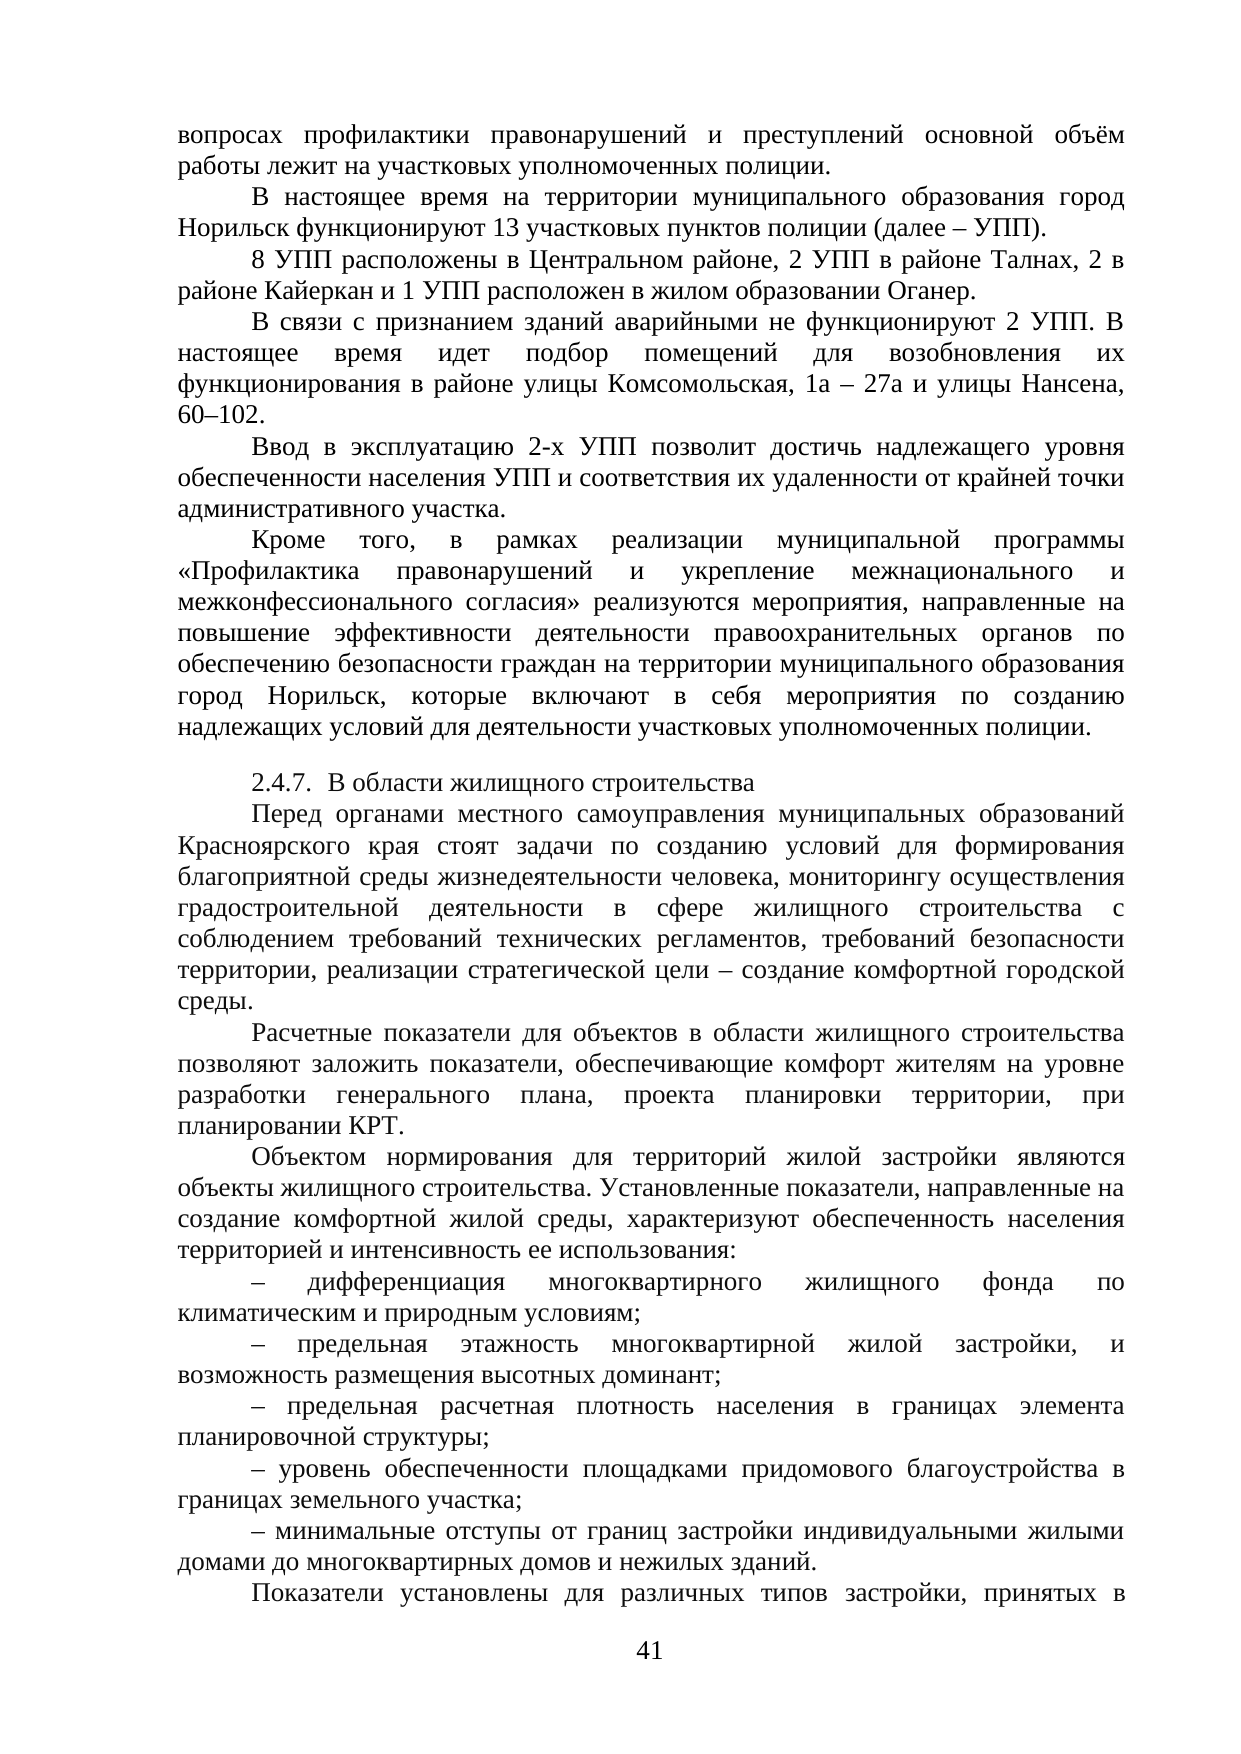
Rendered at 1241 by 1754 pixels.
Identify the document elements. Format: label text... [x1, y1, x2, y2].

text Перед органами местного самоуправления муниципальных образований Красноярского края стоят задачи по созданию условий для формирования благоприятной среды жизнедеятельности человека, мониторингу осуществления градостроительной деятельности в сфере жилищного строительства с соблюдением требований технических регламентов, требований безопасности территории, реализации стратегической цели – создание комфортной городской среды. [177, 798, 1126, 1016]
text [177, 1576, 1126, 1607]
text – предельная этажность многоквартирной жилой застройки, и возможность размещения высотных доминант; [177, 1327, 1126, 1389]
subtitle В области жилищного строительства [177, 766, 1126, 798]
text – предельная расчетная плотность населения в границах элемента планировочной структуры; [177, 1389, 1126, 1452]
text 8 УПП расположены в Центральном районе, 2 УПП в районе Талнах, 2 в районе Кайеркан и 1 УПП расположен в жилом образовании Оганер. [177, 243, 1126, 305]
text – минимальные отступы от границ застройки индивидуальными жилыми домами до многоквартирных домов и нежилых зданий. [177, 1514, 1126, 1576]
text Ввод в эксплуатацию 2-х УПП позволит достичь надлежащего уровня обеспеченности населения УПП и соответствия их удаленности от крайней точки административного участка. [177, 429, 1126, 523]
text В настоящее время на территории муниципального образования город Норильск функционируют 13 участковых пунктов полиции (далее – УПП). [177, 180, 1126, 243]
text В связи с признанием зданий аварийными не функционируют 2 УПП. В настоящее время идет подбор помещений для возобновления их функционирования в районе улицы Комсомольская, 1а – 27а и улицы Нансена, 60–102. [177, 305, 1126, 429]
text Расчетные показатели для объектов в области жилищного строительства позволяют заложить показатели, обеспечивающие комфорт жителям на уровне разработки генерального плана, проекта планировки территории, при планировании КРТ. [177, 1016, 1126, 1140]
text Кроме того, в рамках реализации муниципальной программы «Профилактика правонарушений и укрепление межнационального и межконфессионального согласия» реализуются мероприятия, направленные на повышение эффективности деятельности правоохранительных органов по обеспечению безопасности граждан на территории муниципального образования город Норильск, которые включают в себя мероприятия по созданию надлежащих условий для деятельности участковых уполномоченных полиции. [177, 523, 1126, 741]
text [177, 118, 1126, 180]
text Объектом нормирования для территорий жилой застройки являются объекты жилищного строительства. Установленные показатели, направленные на создание комфортной жилой среды, характеризуют обеспеченность населения территорией и интенсивность ее использования: [177, 1140, 1126, 1265]
text – дифференциация многоквартирного жилищного фонда по климатическим и природным условиям; [177, 1265, 1126, 1327]
text – уровень обеспеченности площадками придомового благоустройства в границах земельного участка; [177, 1452, 1126, 1514]
